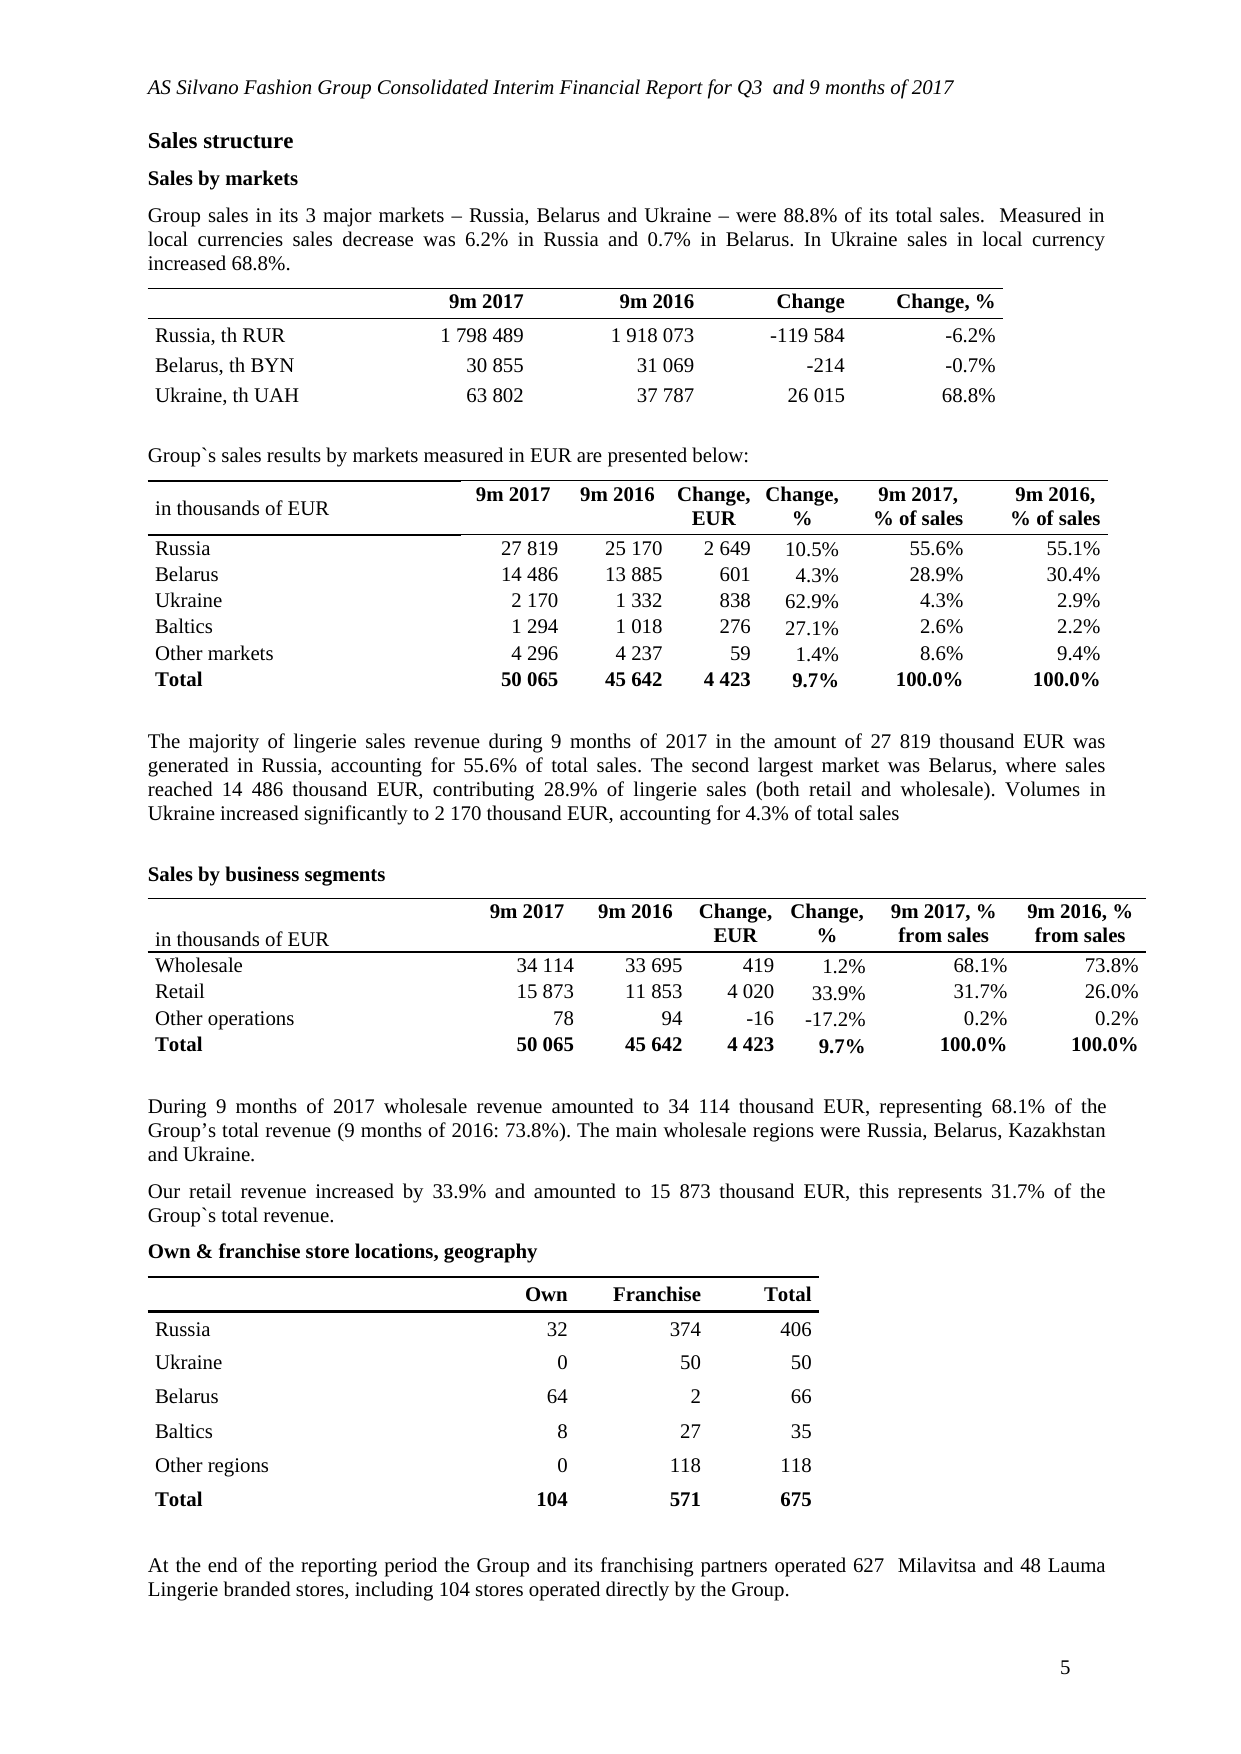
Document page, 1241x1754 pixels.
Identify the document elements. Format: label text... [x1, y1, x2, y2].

table_cell Other operations [148, 1005, 473, 1031]
table_cell 34 114 [473, 953, 581, 978]
table_cell 2.9% [970, 587, 1107, 613]
table_cell 45 642 [581, 1031, 689, 1058]
table_cell 0.2% [1014, 1005, 1146, 1031]
table_cell Other markets [148, 640, 461, 666]
table_cell 4 020 [689, 978, 781, 1004]
table_header Change, % [852, 289, 1003, 317]
table_cell -17.2% [781, 1005, 873, 1031]
table_cell Belarus, th BYN [148, 347, 363, 377]
table_cell 1 332 [565, 587, 669, 613]
table_cell Wholesale [148, 953, 473, 978]
table_cell 78 [473, 1005, 581, 1031]
table_cell 2.6% [846, 613, 970, 639]
table_cell 571 [575, 1482, 708, 1517]
table_cell 276 [670, 613, 758, 639]
table_cell 30.4% [970, 561, 1107, 587]
table_cell 27 [575, 1414, 708, 1448]
table_cell 1.2% [781, 953, 873, 978]
table_cell Belarus [148, 1379, 446, 1413]
table_cell 11 853 [581, 978, 689, 1004]
table_header in thousands of EUR [148, 482, 461, 534]
table_cell 13 885 [565, 561, 669, 587]
table_header Change, EUR [670, 481, 758, 534]
table_header 9m 2017 [363, 289, 531, 317]
table_header Franchise [575, 1278, 708, 1310]
table_cell Retail [148, 978, 473, 1004]
table_cell 100.0% [873, 1031, 1014, 1058]
table_cell 27 819 [461, 535, 565, 561]
table_cell 9.4% [970, 640, 1107, 666]
table_cell 33.9% [781, 978, 873, 1004]
table_cell 50 [708, 1345, 818, 1379]
table_cell -214 [701, 347, 852, 377]
table_cell 2 649 [670, 535, 758, 561]
table_cell 59 [670, 640, 758, 666]
text Sales structure [148, 127, 1107, 154]
table_header Change, % [758, 481, 846, 534]
table_cell 1.4% [758, 640, 846, 666]
table_cell 68.8% [852, 377, 1003, 407]
table_cell 66 [708, 1379, 818, 1413]
table_cell 2 170 [461, 587, 565, 613]
text Group`s sales results by markets measured in EUR are presented below: [148, 443, 1107, 467]
table_cell 33 695 [581, 953, 689, 978]
table_cell Total [148, 1031, 473, 1058]
table_cell 27.1% [758, 613, 846, 639]
table_cell 1 294 [461, 613, 565, 639]
table_header 9m 2016 [565, 481, 669, 534]
table_cell 26.0% [1014, 978, 1146, 1004]
table_cell 63 802 [363, 377, 531, 407]
table_cell 14 486 [461, 561, 565, 587]
table_cell -119 584 [701, 319, 852, 347]
table_cell -16 [689, 1005, 781, 1031]
table_cell Ukraine [148, 587, 461, 613]
table_cell 838 [670, 587, 758, 613]
table_cell 64 [446, 1379, 575, 1413]
table_cell 73.8% [1014, 953, 1146, 978]
table_cell 50 [575, 1345, 708, 1379]
table_cell -0.7% [852, 347, 1003, 377]
table_cell 100.0% [846, 666, 970, 692]
table_header [148, 289, 363, 317]
table_cell 55.1% [970, 535, 1107, 561]
table_cell 8 [446, 1414, 575, 1448]
text Own & franchise store locations, geography [148, 1239, 1107, 1263]
table_header 9m 2016 [531, 289, 701, 317]
table_cell 62.9% [758, 587, 846, 613]
table_header 9m 2016 [581, 899, 689, 951]
table_cell 0 [446, 1448, 575, 1482]
table_header Change [701, 289, 852, 317]
table_header 9m 2016, % from sales [1014, 899, 1146, 951]
table_cell 406 [708, 1313, 818, 1345]
table_cell 4 296 [461, 640, 565, 666]
table_cell 118 [575, 1448, 708, 1482]
table_cell 4 423 [689, 1031, 781, 1058]
text At the end of the reporting period the Group and its franchising partners operated 627 Milavitsa and 48 Lauma Lingerie branded stores, including 104 stores operated directly by the Group. [148, 1553, 1107, 1601]
table_header 9m 2017 [461, 481, 565, 534]
table_header Change, % [781, 899, 873, 951]
table_cell Baltics [148, 1414, 446, 1448]
table_cell 9.7% [758, 666, 846, 692]
table_cell Total [148, 1482, 446, 1517]
text Our retail revenue increased by 33.9% and amounted to 15 873 thousand EUR, this represents 31.7% of the Group`s total revenue. [148, 1179, 1107, 1227]
table_cell 50 065 [461, 666, 565, 692]
table_cell 26 015 [701, 377, 852, 407]
table_cell 2 [575, 1379, 708, 1413]
table_cell 31.7% [873, 978, 1014, 1004]
table_cell 374 [575, 1313, 708, 1345]
table_cell Ukraine [148, 1345, 446, 1379]
table_header 9m 2017, % from sales [873, 899, 1014, 951]
table_cell 15 873 [473, 978, 581, 1004]
table_cell 30 855 [363, 347, 531, 377]
table_header Change, EUR [689, 899, 781, 951]
table_header Own [446, 1278, 575, 1310]
table_cell -6.2% [852, 319, 1003, 347]
table_header Total [708, 1278, 818, 1310]
table_header 9m 2016, % of sales [970, 481, 1107, 534]
text During 9 months of 2017 wholesale revenue amounted to 34 114 thousand EUR, representing 68.1% of the Group’s total revenue (9 months of 2016: 73.8%). The main wholesale regions were Russia, Belarus, Kazakhstan and Ukraine. [148, 1094, 1107, 1166]
table_cell 28.9% [846, 561, 970, 587]
table_cell 1 798 489 [363, 319, 531, 347]
table_cell 100.0% [1014, 1031, 1146, 1058]
table_cell 104 [446, 1482, 575, 1517]
table_cell 1 918 073 [531, 319, 701, 347]
table_cell Russia, th RUR [148, 319, 363, 347]
table_cell Ukraine, th UAH [148, 377, 363, 407]
table_cell 419 [689, 953, 781, 978]
table_cell 4.3% [758, 561, 846, 587]
table_cell 1 018 [565, 613, 669, 639]
table_cell 4.3% [846, 587, 970, 613]
table_cell 35 [708, 1414, 818, 1448]
table_cell 9.7% [781, 1031, 873, 1058]
table_cell 32 [446, 1313, 575, 1345]
table_cell 68.1% [873, 953, 1014, 978]
text Sales by business segments [148, 862, 1107, 886]
table_cell 31 069 [531, 347, 701, 377]
table_cell 601 [670, 561, 758, 587]
table_cell 50 065 [473, 1031, 581, 1058]
text The majority of lingerie sales revenue during 9 months of 2017 in the amount of 27 819 thousand EUR was generated in Russia, accounting for 55.6% of total sales. The second largest market was Belarus, where sales reached 14 486 thousand EUR, contributing 28.9% of lingerie sales (both retail and wholesale). Volumes in Ukraine increased significantly to 2 170 thousand EUR, accounting for 4.3% of total sales [148, 729, 1107, 825]
table_cell Baltics [148, 613, 461, 639]
table_header 9m 2017 [473, 899, 581, 951]
table_cell 94 [581, 1005, 689, 1031]
table_cell 37 787 [531, 377, 701, 407]
table_header 9m 2017, % of sales [846, 481, 970, 534]
text Group sales in its 3 major markets – Russia, Belarus and Ukraine – were 88.8% of its total sales. Measured in local currencies sales decrease was 6.2% in Russia and 0.7% in Belarus. In Ukraine sales in local currency increased 68.8%. [148, 203, 1107, 275]
table_cell Total [148, 666, 461, 692]
table_cell Russia [148, 536, 461, 561]
table_header [148, 1278, 446, 1310]
table_cell 4 423 [670, 666, 758, 692]
text Sales by markets [148, 166, 1107, 190]
table_cell Other regions [148, 1448, 446, 1482]
table_cell 0.2% [873, 1005, 1014, 1031]
table_cell Belarus [148, 561, 461, 587]
table_header in thousands of EUR [148, 899, 473, 951]
table_cell 55.6% [846, 535, 970, 561]
table_cell 675 [708, 1482, 818, 1517]
table_cell 118 [708, 1448, 818, 1482]
table_cell 2.2% [970, 613, 1107, 639]
table_cell 25 170 [565, 535, 669, 561]
table_cell 0 [446, 1345, 575, 1379]
table_cell 100.0% [970, 666, 1107, 692]
table_cell 45 642 [565, 666, 669, 692]
table_cell 8.6% [846, 640, 970, 666]
table_cell 4 237 [565, 640, 669, 666]
table_cell 10.5% [758, 535, 846, 561]
table_cell Russia [148, 1313, 446, 1345]
